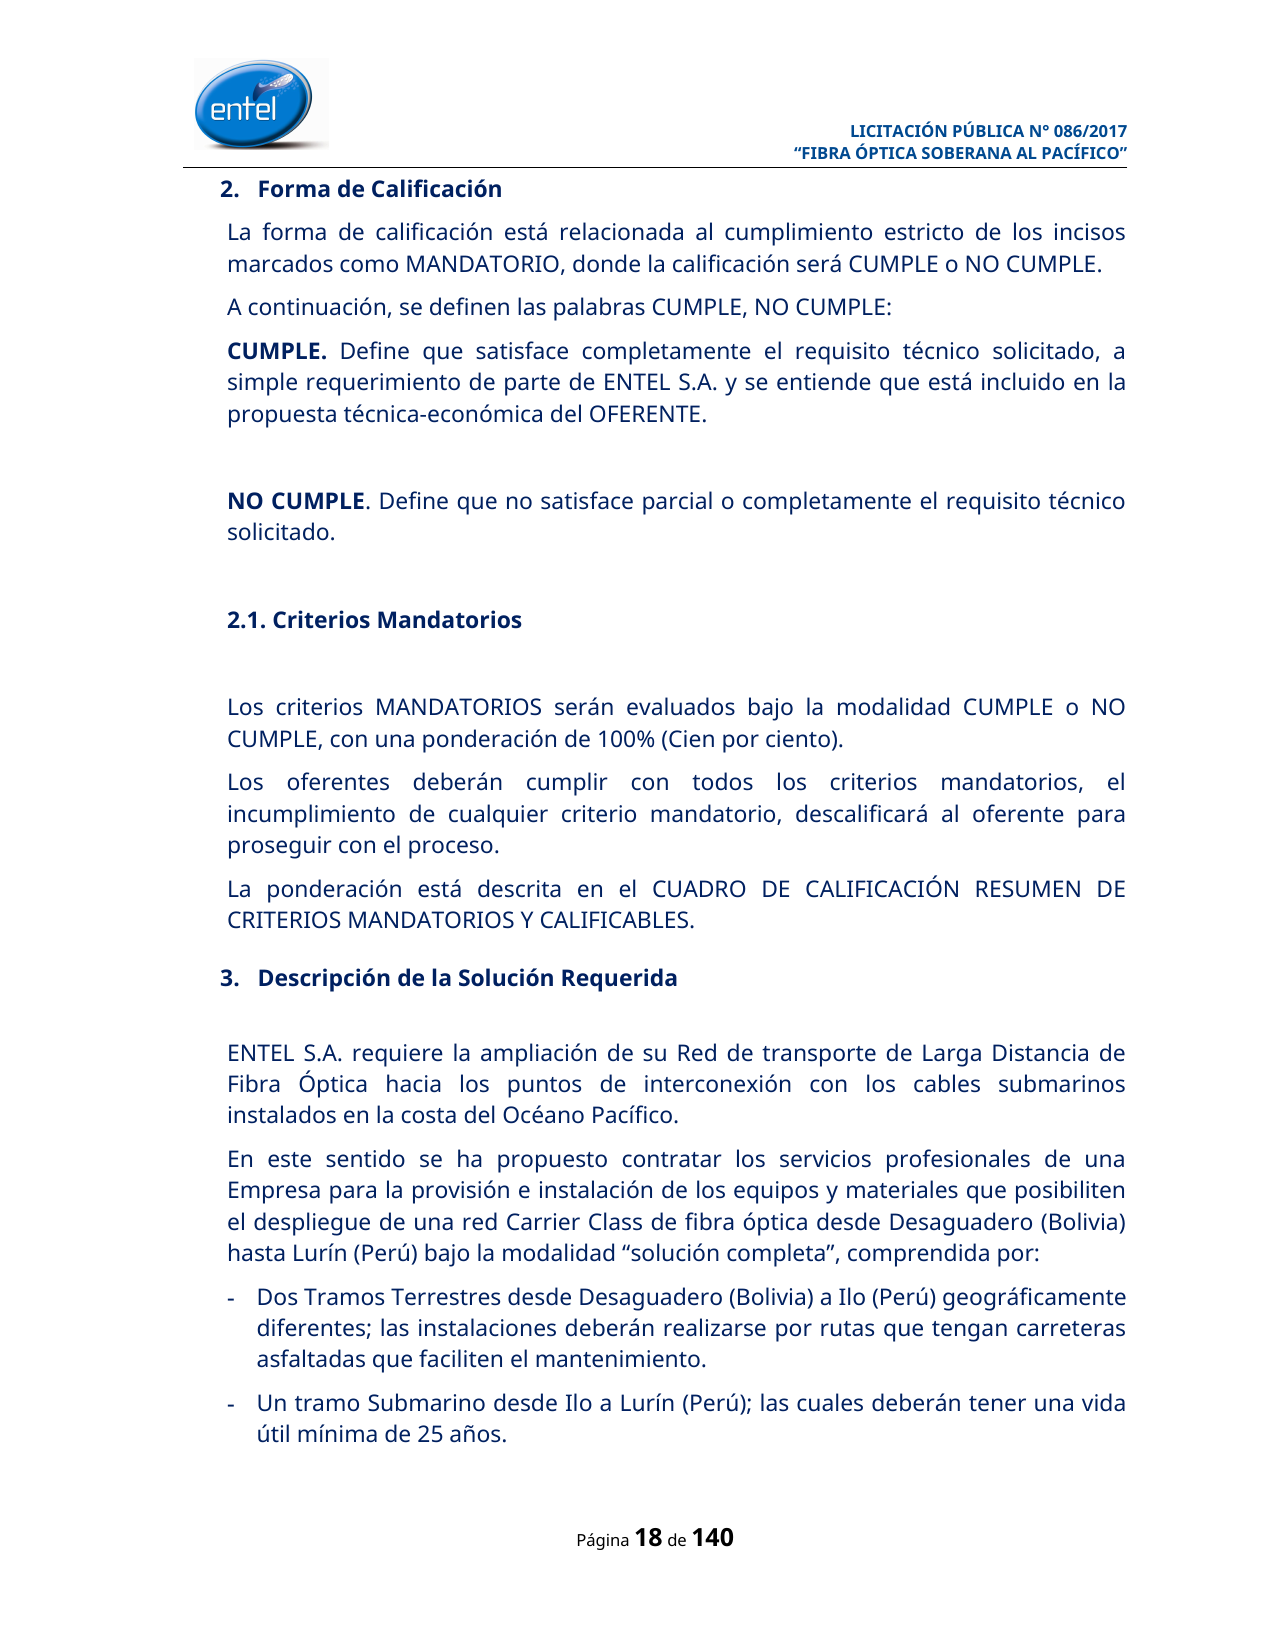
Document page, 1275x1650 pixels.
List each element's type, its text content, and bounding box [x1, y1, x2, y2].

list La forma de calificación está relacionada al cumplimiento estricto de los incisos marcados como MANDATORIO, donde la calificación será CUMPLE o NO CUMPLE. [227, 216, 1127, 279]
text 2.1. Criterios Mandatorios [220, 604, 1127, 635]
list CUMPLE. Define que satisface completamente el requisito técnico solicitado, a simple requerimiento de parte de ENTEL S.A. y se entiende que está incluido en la propuesta técnica-económica del OFERENTE. [227, 335, 1127, 429]
list Forma de Calificación [220, 172, 1127, 204]
list En este sentido se ha propuesto contratar los servicios profesionales de una Empresa para la provisión e instalación de los equipos y materiales que posibiliten el despliegue de una red Carrier Class de fibra óptica desde Desaguadero (Bolivia) hasta Lurín (Perú) bajo la modalidad “solución completa”, comprendida por: [227, 1143, 1127, 1268]
list Un tramo Submarino desde Ilo a Lurín (Perú); las cuales deberán tener una vida útil mínima de 25 años. [227, 1387, 1127, 1449]
list Los oferentes deberán cumplir con todos los criterios mandatorios, el incumplimiento de cualquier criterio mandatorio, descalificará al oferente para proseguir con el proceso. [227, 766, 1127, 860]
list NO CUMPLE. Define que no satisface parcial o completamente el requisito técnico solicitado. [227, 485, 1127, 547]
list ENTEL S.A. requiere la ampliación de su Red de transporte de Larga Distancia de Fibra Óptica hacia los puntos de interconexión con los cables submarinos instalados en la costa del Océano Pacífico. [227, 1037, 1127, 1130]
picture [194, 58, 330, 150]
list Descripción de la Solución Requerida [220, 962, 1127, 993]
list Dos Tramos Terrestres desde Desaguadero (Bolivia) a Ilo (Perú) geográficamente diferentes; las instalaciones deberán realizarse por rutas que tengan carreteras asfaltadas que faciliten el mantenimiento. [227, 1280, 1127, 1374]
list La ponderación está descrita en el CUADRO DE CALIFICACIÓN RESUMEN DE CRITERIOS MANDATORIOS Y CALIFICABLES. [227, 872, 1127, 935]
list Los criterios MANDATORIOS serán evaluados bajo la modalidad CUMPLE o NO CUMPLE, con una ponderación de 100% (Cien por ciento). [227, 691, 1127, 754]
list A continuación, se definen las palabras CUMPLE, NO CUMPLE: [227, 291, 1127, 322]
